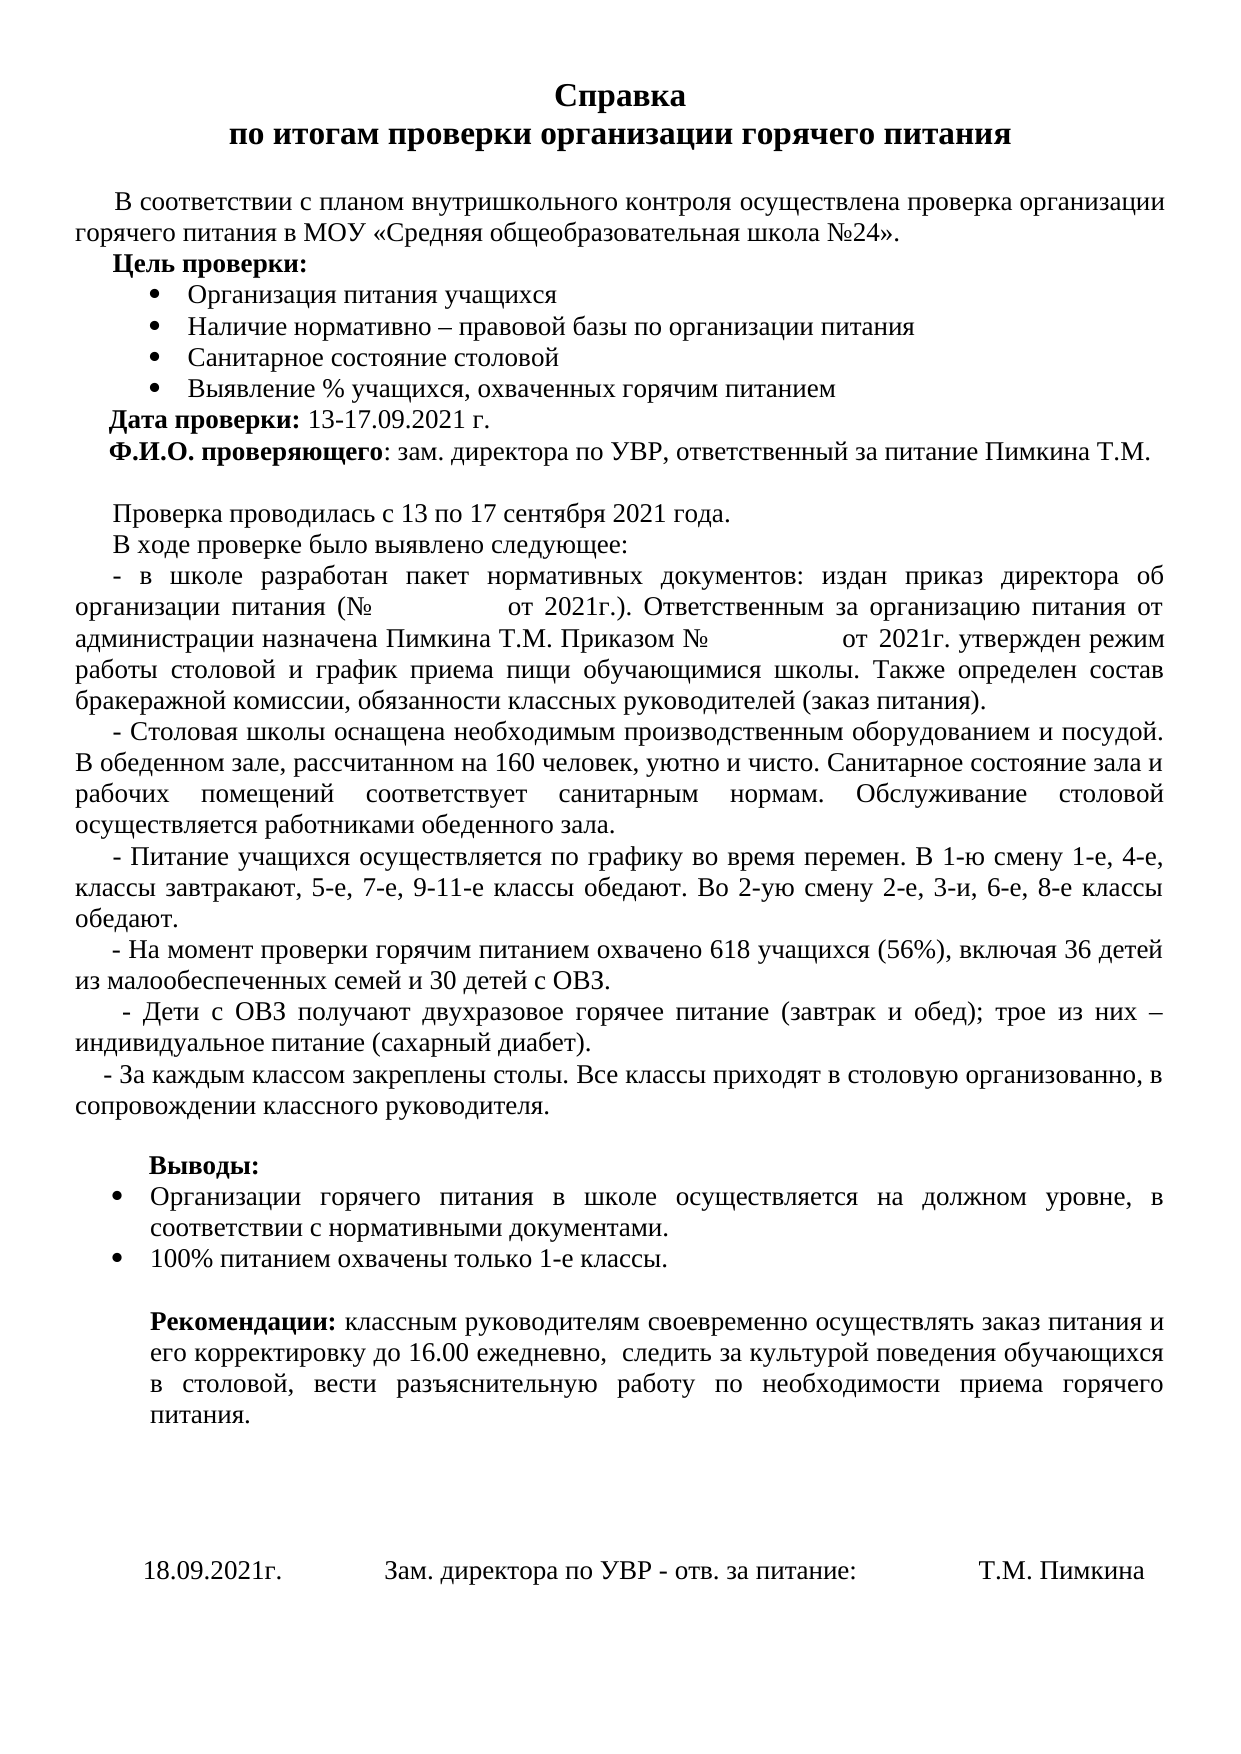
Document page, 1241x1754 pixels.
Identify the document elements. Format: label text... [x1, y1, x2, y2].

list Наличие нормативно – правовой базы по организации питания [150, 310, 1165, 341]
text - Питание учащихся осуществляется по графику во время перемен. В 1-ю смену 1-е, 4-е, классы завтракают, 5-е, 7-е, 9-11-е классы обедают. Во 2-ую смену 2-е, 3-и, 6-е, 8-е классы обедают. [75, 840, 1165, 933]
list Организации горячего питания в школе осуществляется на должном уровне, в соответствии с нормативными документами. [112, 1180, 1165, 1242]
text - На момент проверки горячим питанием охвачено 618 учащихся (56%), включая 36 детей из малообеспеченных семей и 30 детей с ОВЗ. [75, 933, 1165, 995]
list Выявление % учащихся, охваченных горячим питанием [150, 372, 1165, 404]
text Выводы: [75, 1149, 1165, 1180]
text - Дети с ОВЗ получают двухразовое горячее питание (завтрак и обед); трое из них – индивидуальное питание (сахарный диабет). [75, 995, 1165, 1058]
text В соответствии с планом внутришкольного контроля осуществлена проверка организации горячего питания в МОУ «Средняя общеобразовательная школа №24». [75, 185, 1165, 247]
text Дата проверки: 13-17.09.2021 г. [75, 404, 1165, 435]
text Ф.И.О. проверяющего: зам. директора по УВР, ответственный за питание Пимкина Т.М. [75, 435, 1165, 466]
text - За каждым классом закреплены столы. Все классы приходят в столовую организованно, в сопровождении классного руководителя. [75, 1058, 1165, 1120]
text - Столовая школы оснащена необходимым производственным оборудованием и посудой. В обеденном зале, рассчитанном на 160 человек, уютно и чисто. Санитарное состояние зала и рабочих помещений соответствует санитарным нормам. Обслуживание столовой осуществляется работниками обеденного зала. [75, 715, 1165, 840]
text Рекомендации: классным руководителям своевременно осуществлять заказ питания и его корректировку до 16.00 ежедневно, следить за культурой поведения обучающихся в столовой, вести разъяснительную работу по необходимости приема горячего питания. [150, 1305, 1165, 1429]
text Справка [75, 75, 1165, 113]
text Проверка проводилась с 13 по 17 сентября 2021 года. [75, 497, 1165, 528]
text - в школе разработан пакет нормативных документов: издан приказ директора об организации питания (№ от 2021г.). Ответственным за организацию питания от администрации назначена Пимкина Т.М. Приказом № от 2021г. утвержден режим работы столовой и график приема пищи обучающимися школы. Также определен состав бракеражной комиссии, обязанности классных руководителей (заказ питания). [75, 559, 1165, 715]
text Цель проверки: [112, 247, 1165, 279]
text 18.09.2021г. Зам. директора по УВР - отв. за питание: Т.М. Пимкина [75, 1554, 1165, 1585]
text по итогам проверки организации горячего питания [75, 113, 1165, 152]
text В ходе проверке было выявлено следующее: [75, 528, 1165, 559]
list Санитарное состояние столовой [150, 341, 1165, 372]
list Организация питания учащихся [150, 279, 1165, 310]
list 100% питанием охвачены только 1-е классы. [112, 1242, 1165, 1273]
